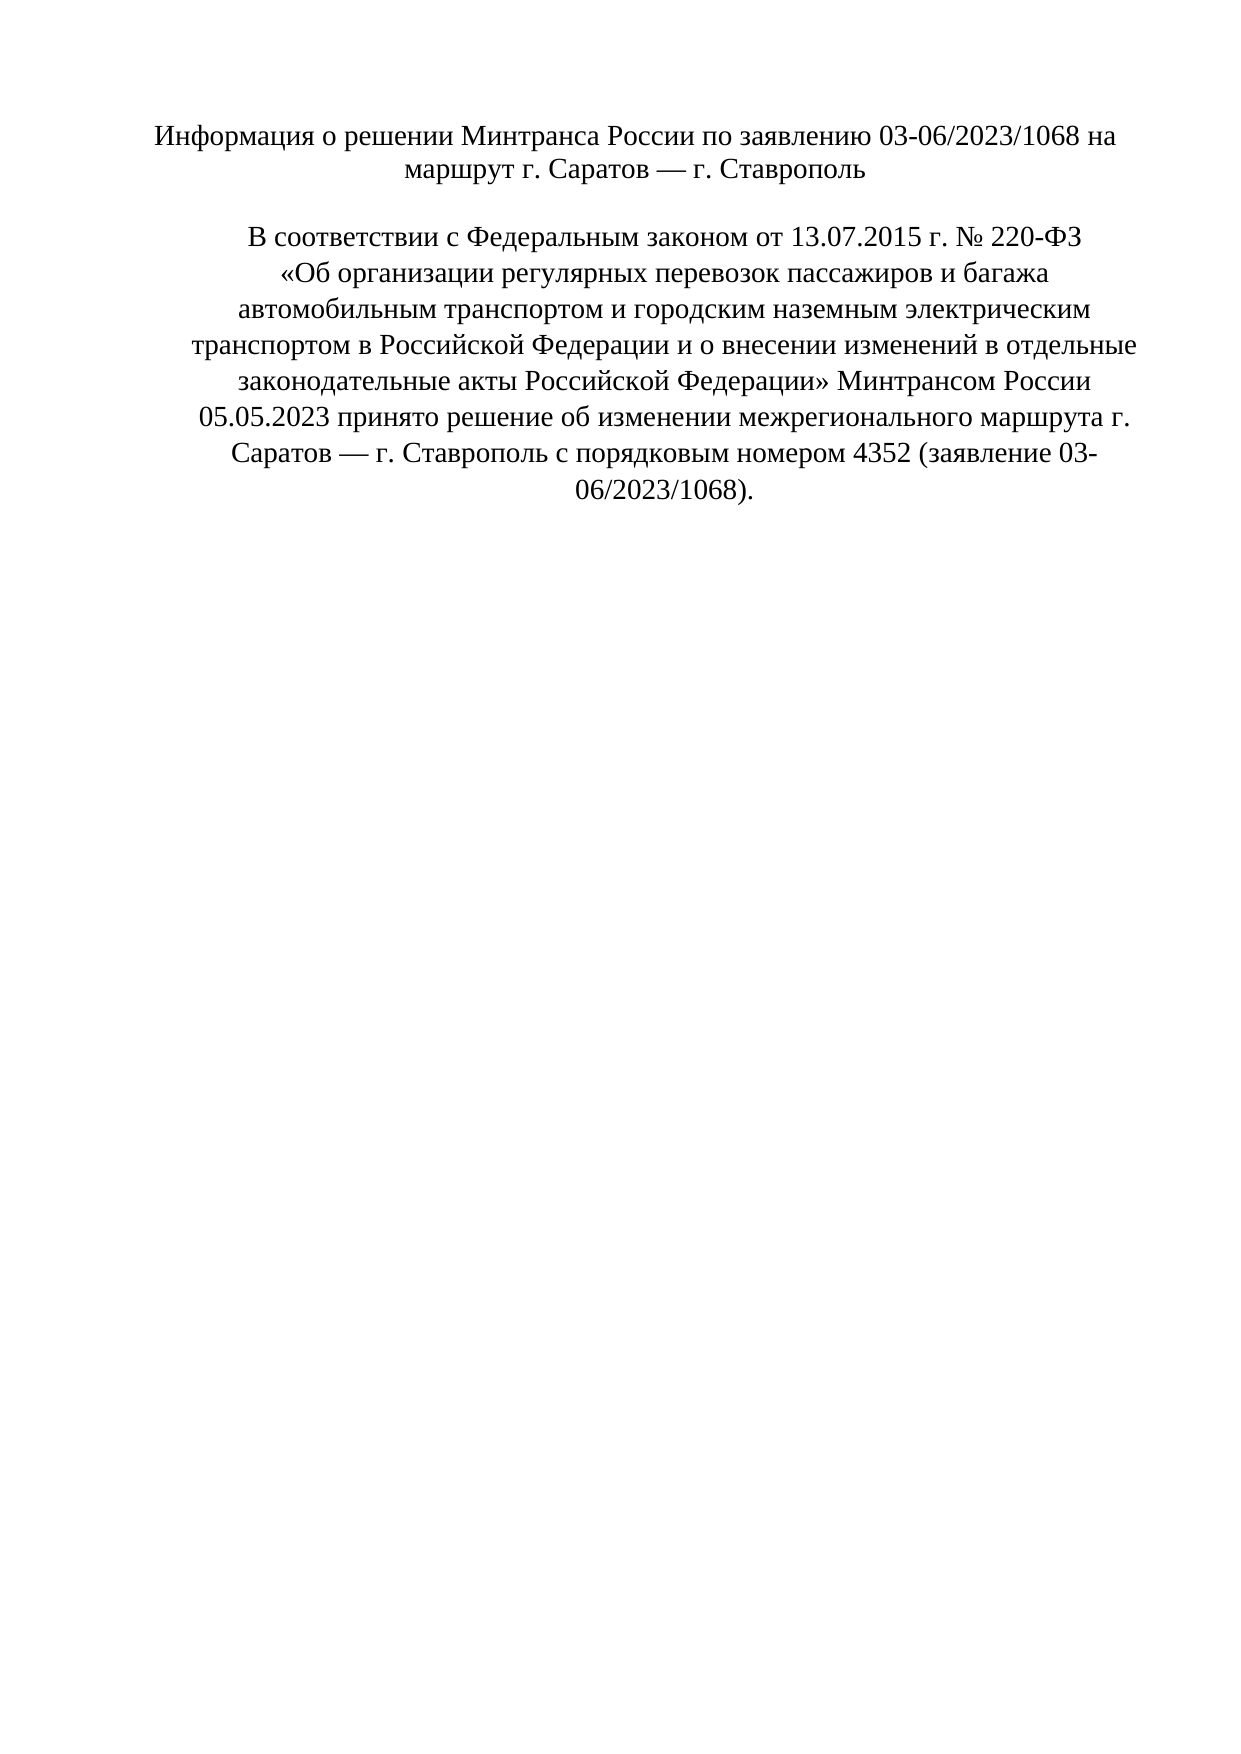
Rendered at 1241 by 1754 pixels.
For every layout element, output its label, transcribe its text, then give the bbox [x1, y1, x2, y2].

text В соответствии с Федеральным законом от 13.07.2015 г. № 220-ФЗ «Об организации регулярных перевозок пассажиров и багажа автомобильным транспортом и городским наземным электрическим транспортом в Российской Федерации и о внесении изменений в отдельные законодательные акты Российской Федерации» Минтрансом России 05.05.2023 принято решение об изменении межрегионального маршрута г. Саратов — г. Ставрополь с порядковым номером 4352 (заявление 03-06/2023/1068). [177, 219, 1152, 505]
text Информация о решении Минтранса России по заявлению 03-06/2023/1068 на маршрут г. Саратов — г. Ставрополь [118, 118, 1152, 185]
